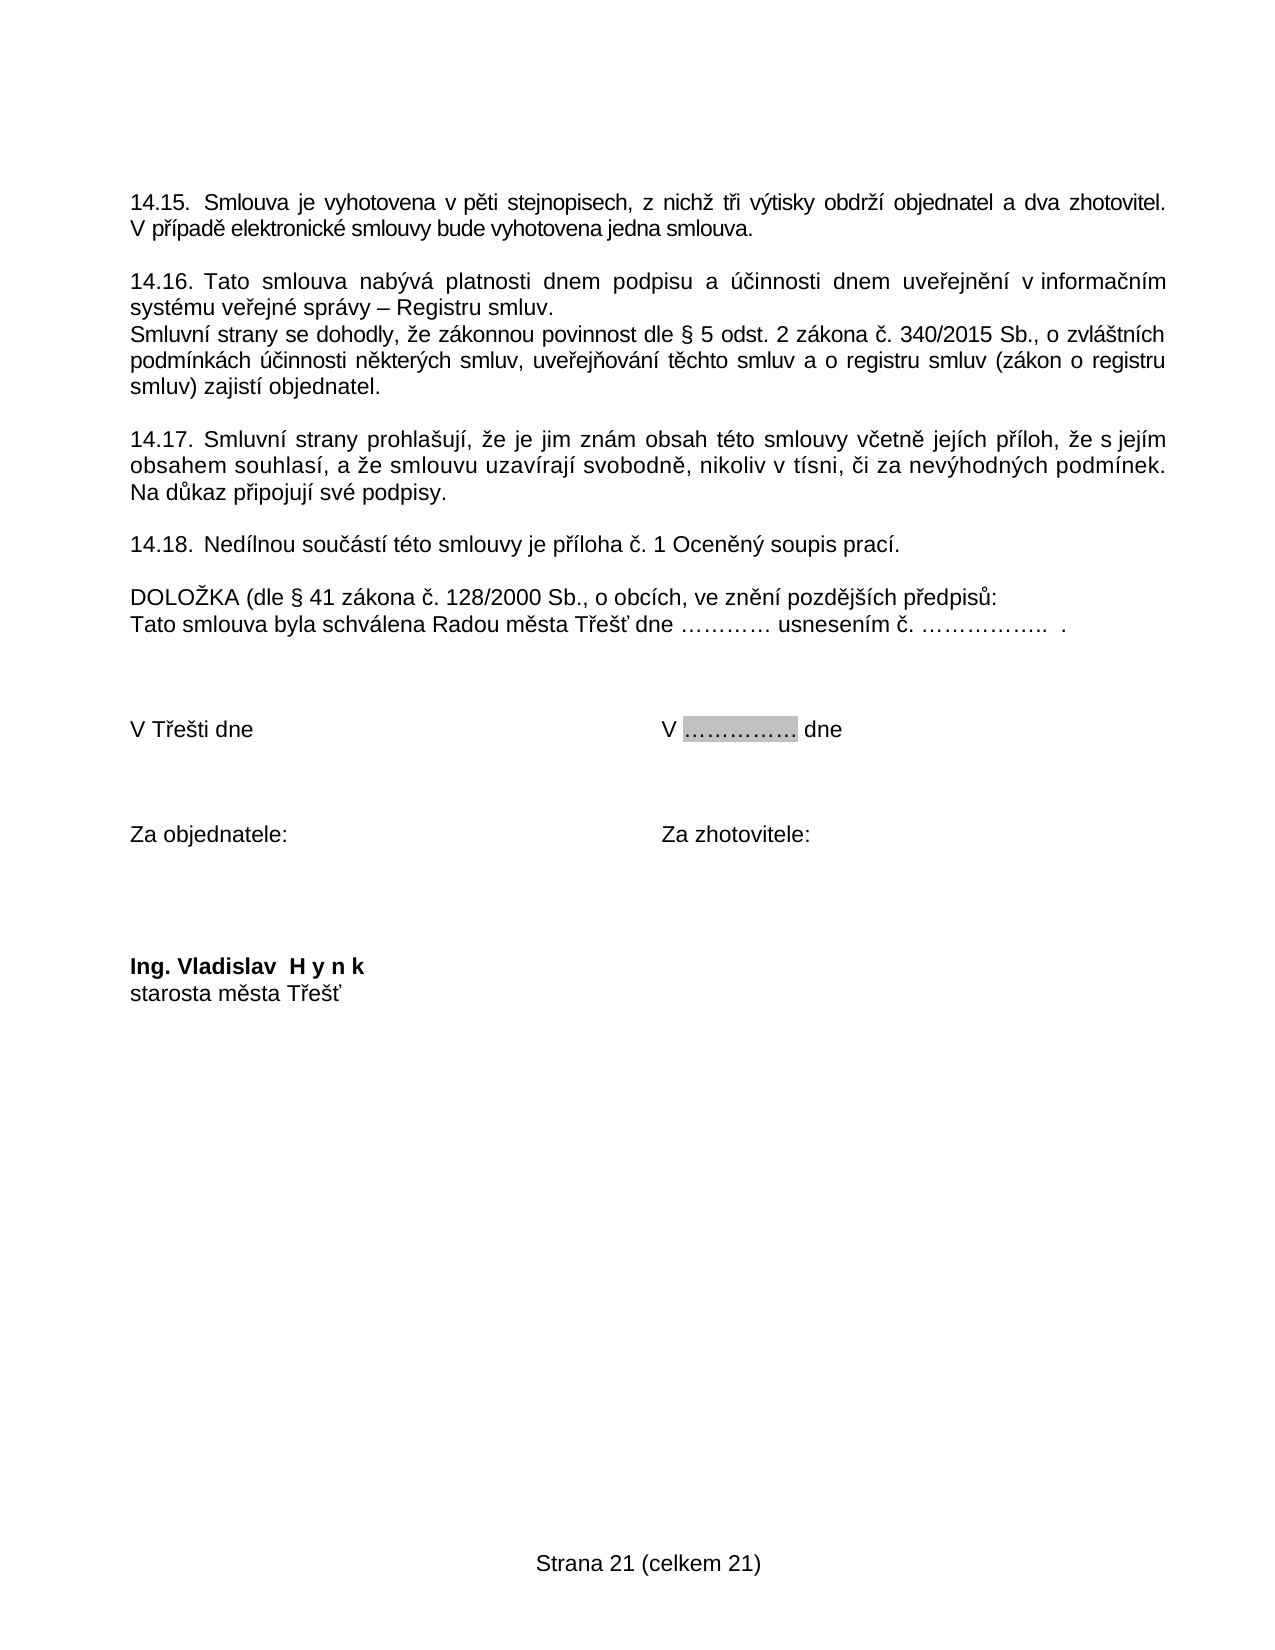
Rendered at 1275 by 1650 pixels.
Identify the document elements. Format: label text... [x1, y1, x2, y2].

list Tato smlouva nabývá platnosti dnem podpisu a účinnosti dnem uveřejnění v informačním systému veřejné správy – Registru smluv. [130, 268, 1167, 321]
text V Třešti dne V …………… dne [798, 716, 1155, 742]
text V Třešti dne V …………… dne [130, 716, 683, 742]
text starosta města Třešť [130, 979, 1155, 1006]
list Smlouva je vyhotovena v pěti stejnopisech, z nichž tři výtisky obdrží objednatel a dva zhotovitel. V případě elektronické smlouvy bude vyhotovena jedna smlouva. [130, 189, 1167, 242]
list Nedílnou součástí této smlouvy je příloha č. 1 Oceněný soupis prací. [130, 531, 1167, 558]
list Smluvní strany prohlašují, že je jim znám obsah této smlouvy včetně jejích příloh, že s jejím obsahem souhlasí, a že smlouvu uzavírají svobodně, nikoliv v tísni, či za nevýhodných podmínek. Na důkaz připojují své podpisy. [130, 426, 1167, 505]
text Smluvní strany se dohodly, že zákonnou povinnost dle § 5 odst. 2 zákona č. 340/2015 Sb., o zvláštních podmínkách účinnosti některých smluv, uveřejňování těchto smluv a o registru smluv (zákon o registru smluv) zajistí objednatel. [130, 321, 1167, 400]
text DOLOŽKA (dle § 41 zákona č. 128/2000 Sb., o obcích, ve znění pozdějších předpisů: [130, 584, 1155, 611]
text Za objednatele: Za zhotovitele: [130, 821, 1155, 848]
text Tato smlouva byla schválena Radou města Třešť dne ………… usnesením č. …………….. . [130, 611, 1155, 637]
text Ing. Vladislav H y n k [130, 953, 1155, 979]
